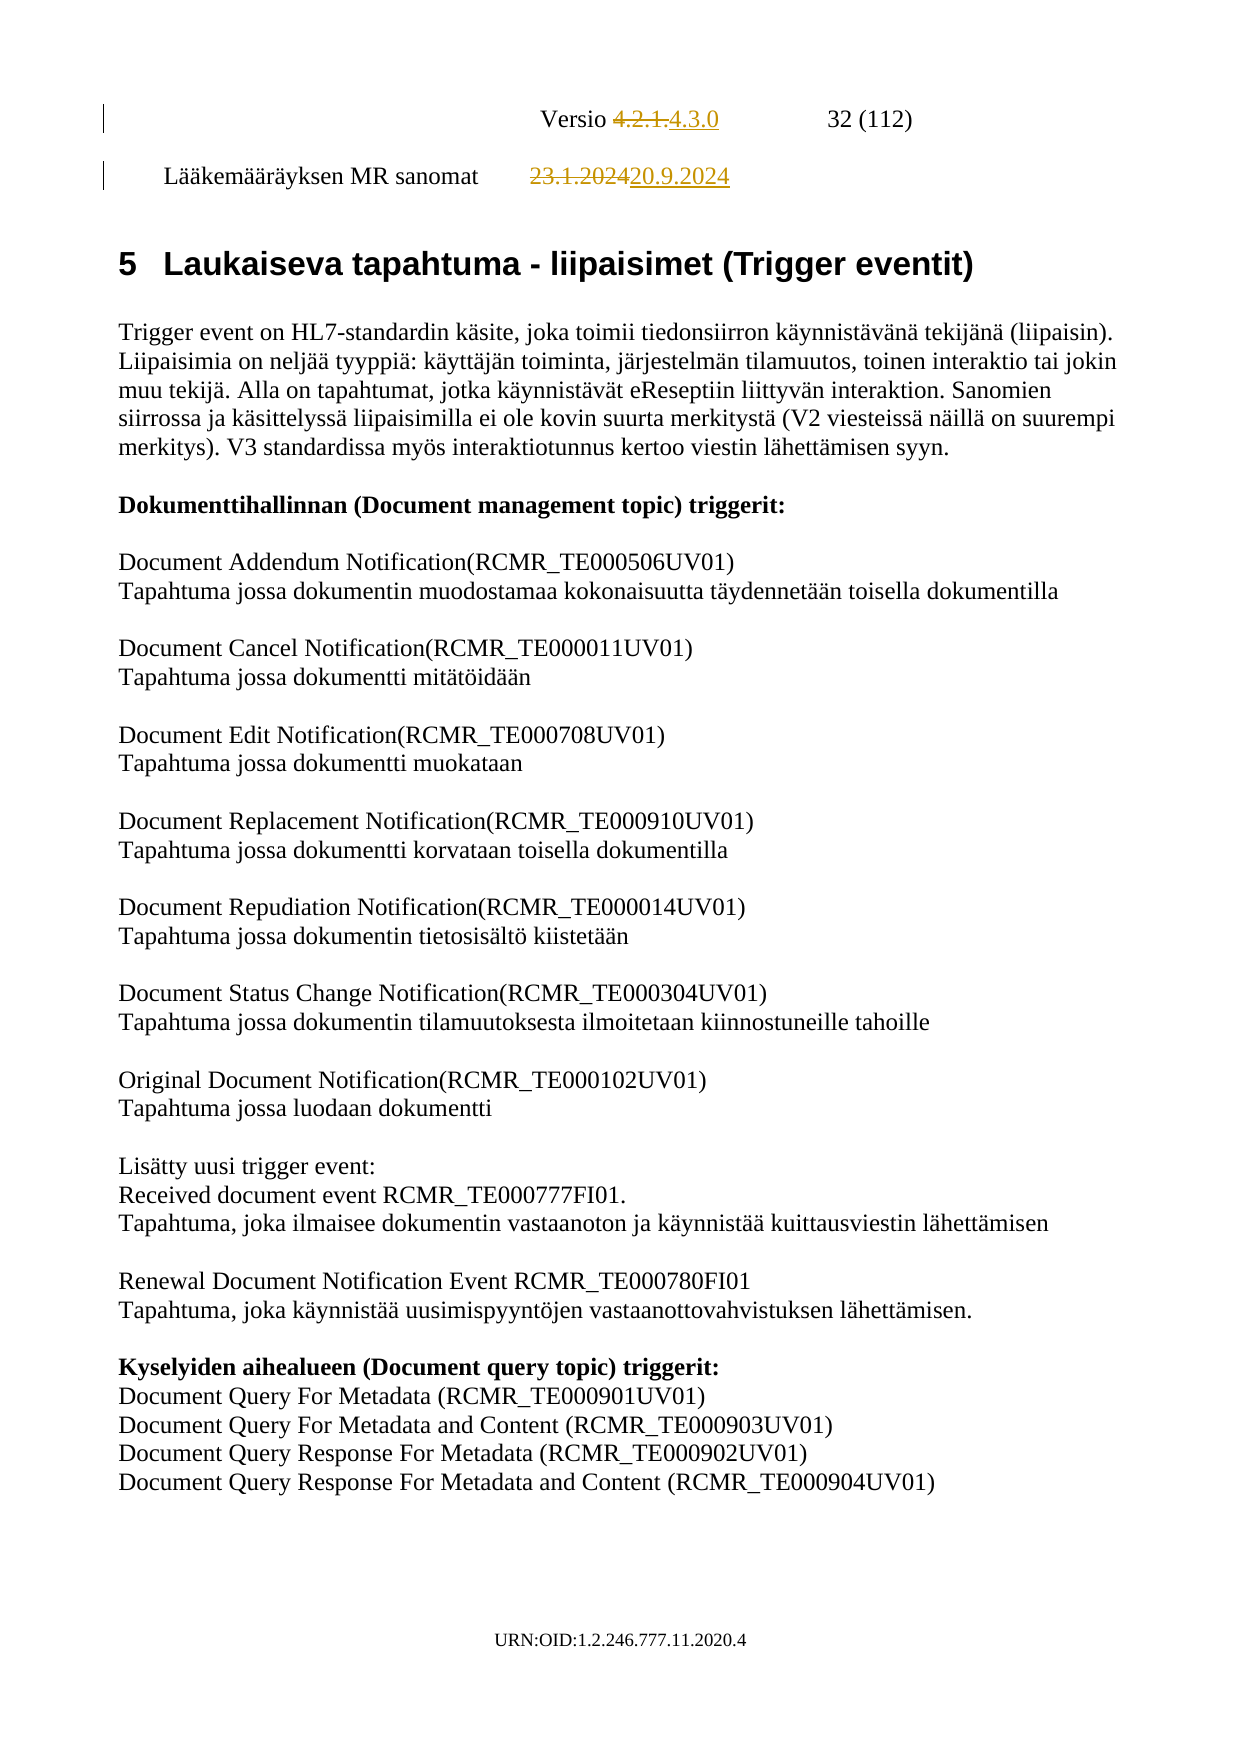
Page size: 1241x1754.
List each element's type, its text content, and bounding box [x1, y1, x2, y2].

text Document Query For Metadata (RCMR_TE000901UV01) [118, 1381, 1122, 1410]
text Document Cancel Notification(RCMR_TE000011UV01) [118, 633, 1122, 662]
subtitle Laukaiseva tapahtuma - liipaisimet (Trigger eventit) [118, 244, 1122, 282]
text Renewal Document Notification Event RCMR_TE000780FI01 [118, 1266, 1122, 1295]
text Tapahtuma jossa dokumentti korvataan toisella dokumentilla [118, 835, 1122, 863]
text Tapahtuma jossa dokumentin muodostamaa kokonaisuutta täydennetään toisella dokumentilla [118, 576, 1122, 605]
text Tapahtuma jossa dokumentti mitätöidään [118, 662, 1122, 691]
text Tapahtuma jossa luodaan dokumentti [118, 1093, 1122, 1122]
text Document Query For Metadata and Content (RCMR_TE000903UV01) [118, 1410, 1122, 1438]
text Tapahtuma, joka käynnistää uusimispyyntöjen vastaanottovahvistuksen lähettämisen. [118, 1295, 1122, 1323]
text Document Repudiation Notification(RCMR_TE000014UV01) [118, 892, 1122, 921]
text Received document event RCMR_TE000777FI01. [118, 1180, 1122, 1208]
text Tapahtuma jossa dokumentin tilamuutoksesta ilmoitetaan kiinnostuneille tahoille [118, 1007, 1122, 1036]
text Document Query Response For Metadata and Content (RCMR_TE000904UV01) [118, 1467, 1122, 1496]
text Trigger event on HL7-standardin käsite, joka toimii tiedonsiirron käynnistävänä tekijänä (liipaisin). Liipaisimia on neljää tyyppiä: käyttäjän toiminta, järjestelmän tilamuutos, toinen interaktio tai jokin muu tekijä. Alla on tapahtumat, jotka käynnistävät eReseptiin liittyvän interaktion. Sanomien siirrossa ja käsittelyssä liipaisimilla ei ole kovin suurta merkitystä (V2 viesteissä näillä on suurempi merkitys). V3 standardissa myös interaktiotunnus kertoo viestin lähettämisen syyn. [118, 317, 1122, 461]
text Document Query Response For Metadata (RCMR_TE000902UV01) [118, 1438, 1122, 1467]
text Document Replacement Notification(RCMR_TE000910UV01) [118, 806, 1122, 835]
text Document Addendum Notification(RCMR_TE000506UV01) [118, 547, 1122, 576]
text Dokumenttihallinnan (Document management topic) triggerit: [118, 490, 1122, 518]
text Lisätty uusi trigger event: [118, 1151, 1122, 1180]
text Document Status Change Notification(RCMR_TE000304UV01) [118, 978, 1122, 1007]
text Document Edit Notification(RCMR_TE000708UV01) [118, 720, 1122, 748]
text Kyselyiden aihealueen (Document query topic) triggerit: [118, 1352, 1122, 1381]
text Tapahtuma jossa dokumentti muokataan [118, 748, 1122, 777]
text Original Document Notification(RCMR_TE000102UV01) [118, 1065, 1122, 1093]
text Tapahtuma jossa dokumentin tietosisältö kiistetään [118, 921, 1122, 950]
text Tapahtuma, joka ilmaisee dokumentin vastaanoton ja käynnistää kuittausviestin lähettämisen [118, 1208, 1122, 1237]
